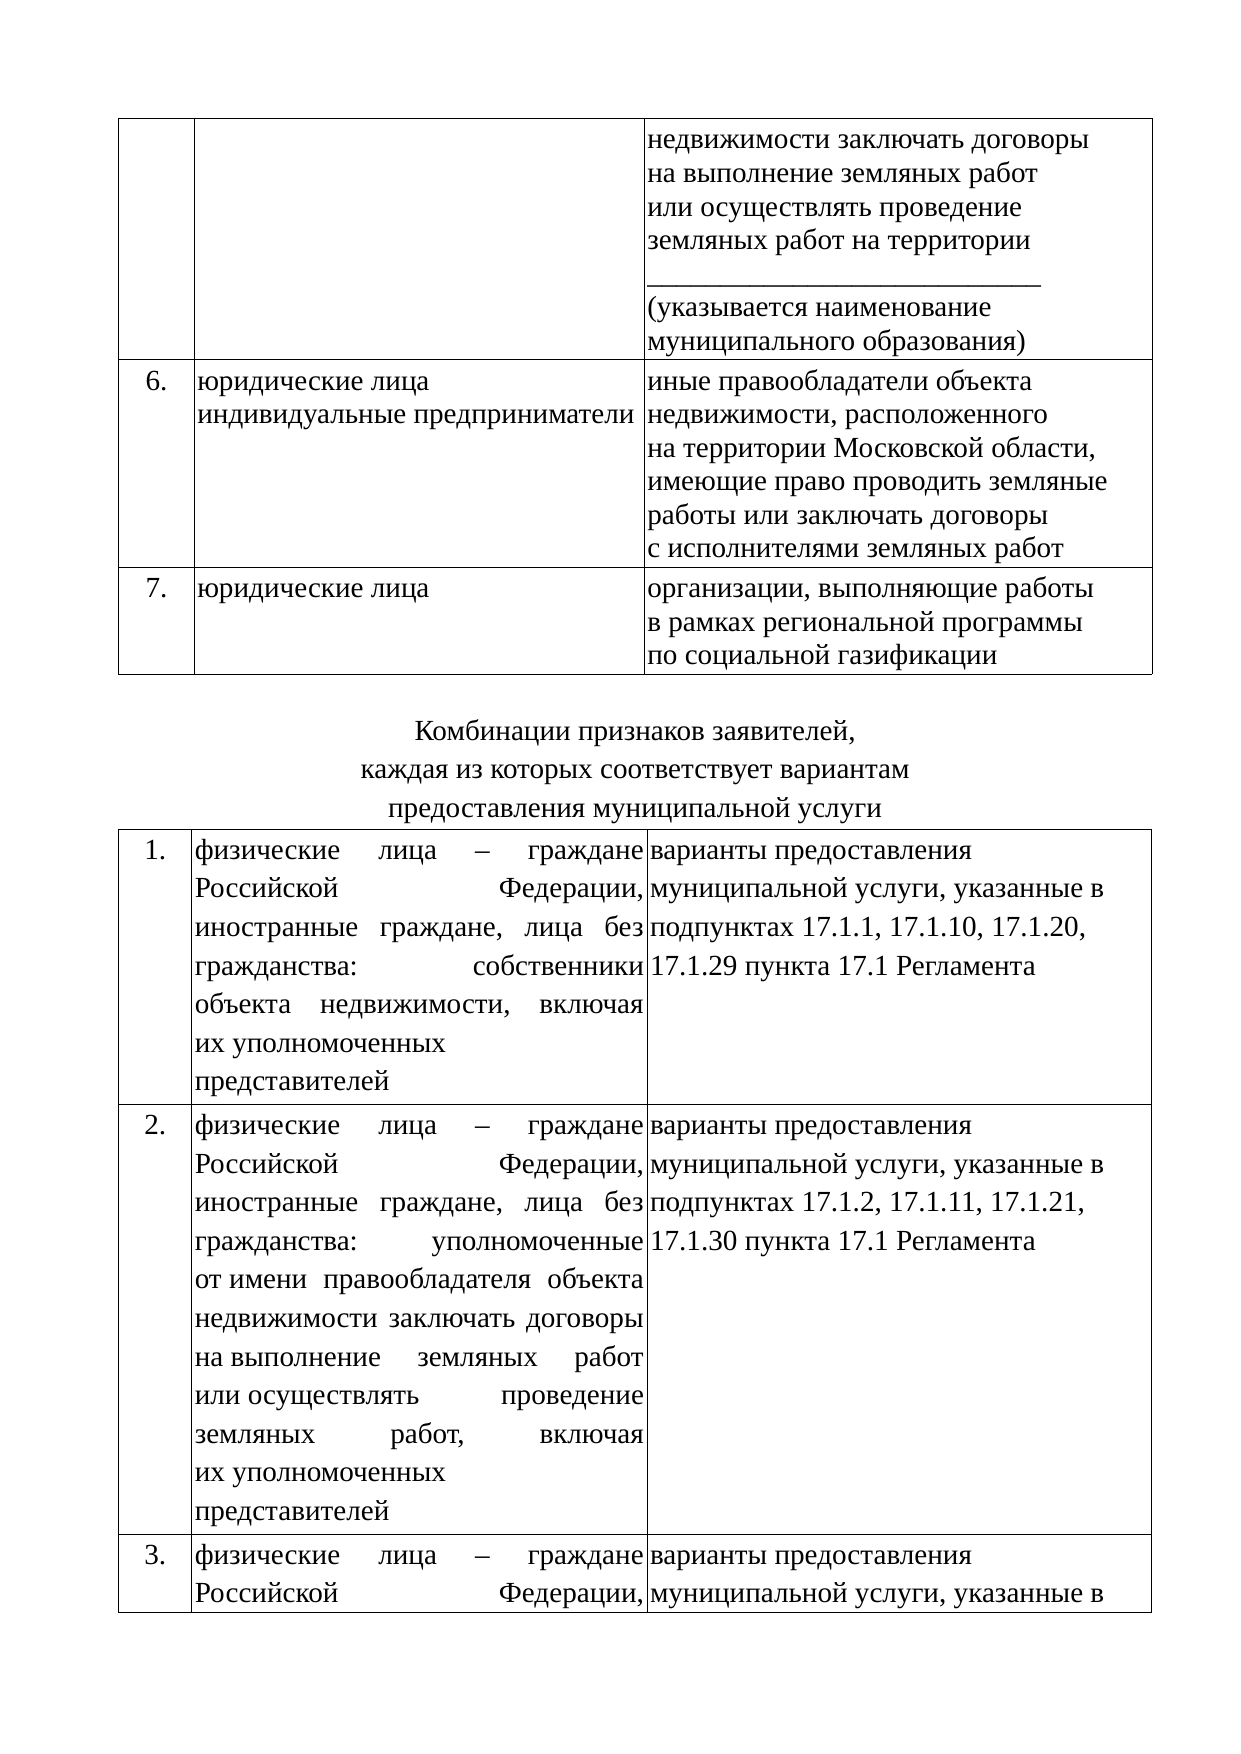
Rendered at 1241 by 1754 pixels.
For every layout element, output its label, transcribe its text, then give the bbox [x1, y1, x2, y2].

text Комбинации признаков заявителей, каждая из которых соответствует вариантам предоставления муниципальной услуги [118, 713, 1152, 823]
table_cell 2. [119, 1105, 191, 1533]
table_cell юридические лица [195, 568, 644, 674]
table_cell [195, 119, 644, 359]
table_cell физические лица – граждане Российской Федерации, иностранные граждане, лица без гражданства: уполномоченные от имени правообладателя объекта недвижимости заключать договоры на выполнение земляных работ или осуществлять проведение земляных работ, включая их уполномоченных представителей [192, 1105, 647, 1533]
table_cell юридические лица индивидуальные предприниматели [195, 360, 644, 567]
table_cell организации, выполняющие работы в рамках региональной программы по социальной газификации [645, 568, 1152, 674]
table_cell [648, 1535, 1151, 1612]
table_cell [645, 119, 1152, 359]
table_cell 3. [119, 1535, 191, 1612]
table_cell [192, 1535, 647, 1612]
table_header физические лица – граждане Российской Федерации, иностранные граждане, лица без гражданства: cобственники объекта недвижимости, включая их уполномоченных представителей [192, 830, 647, 1104]
table_cell варианты предоставления муниципальной услуги, указанные в подпунктах 17.1.2, 17.1.11, 17.1.21, 17.1.30 пункта 17.1 Регламента [648, 1105, 1151, 1533]
table_cell 6. [119, 360, 194, 567]
table_cell 5. [119, 119, 194, 359]
table_cell 7. [119, 568, 194, 674]
table_header 1. [119, 830, 191, 1104]
table_header варианты предоставления муниципальной услуги, указанные в подпунктах 17.1.1, 17.1.10, 17.1.20, 17.1.29 пункта 17.1 Регламента [648, 830, 1151, 1104]
table_cell иные правообладатели объекта недвижимости, расположенного на территории Московской области, имеющие право проводить земляные работы или заключать договоры с исполнителями земляных работ [645, 360, 1152, 567]
